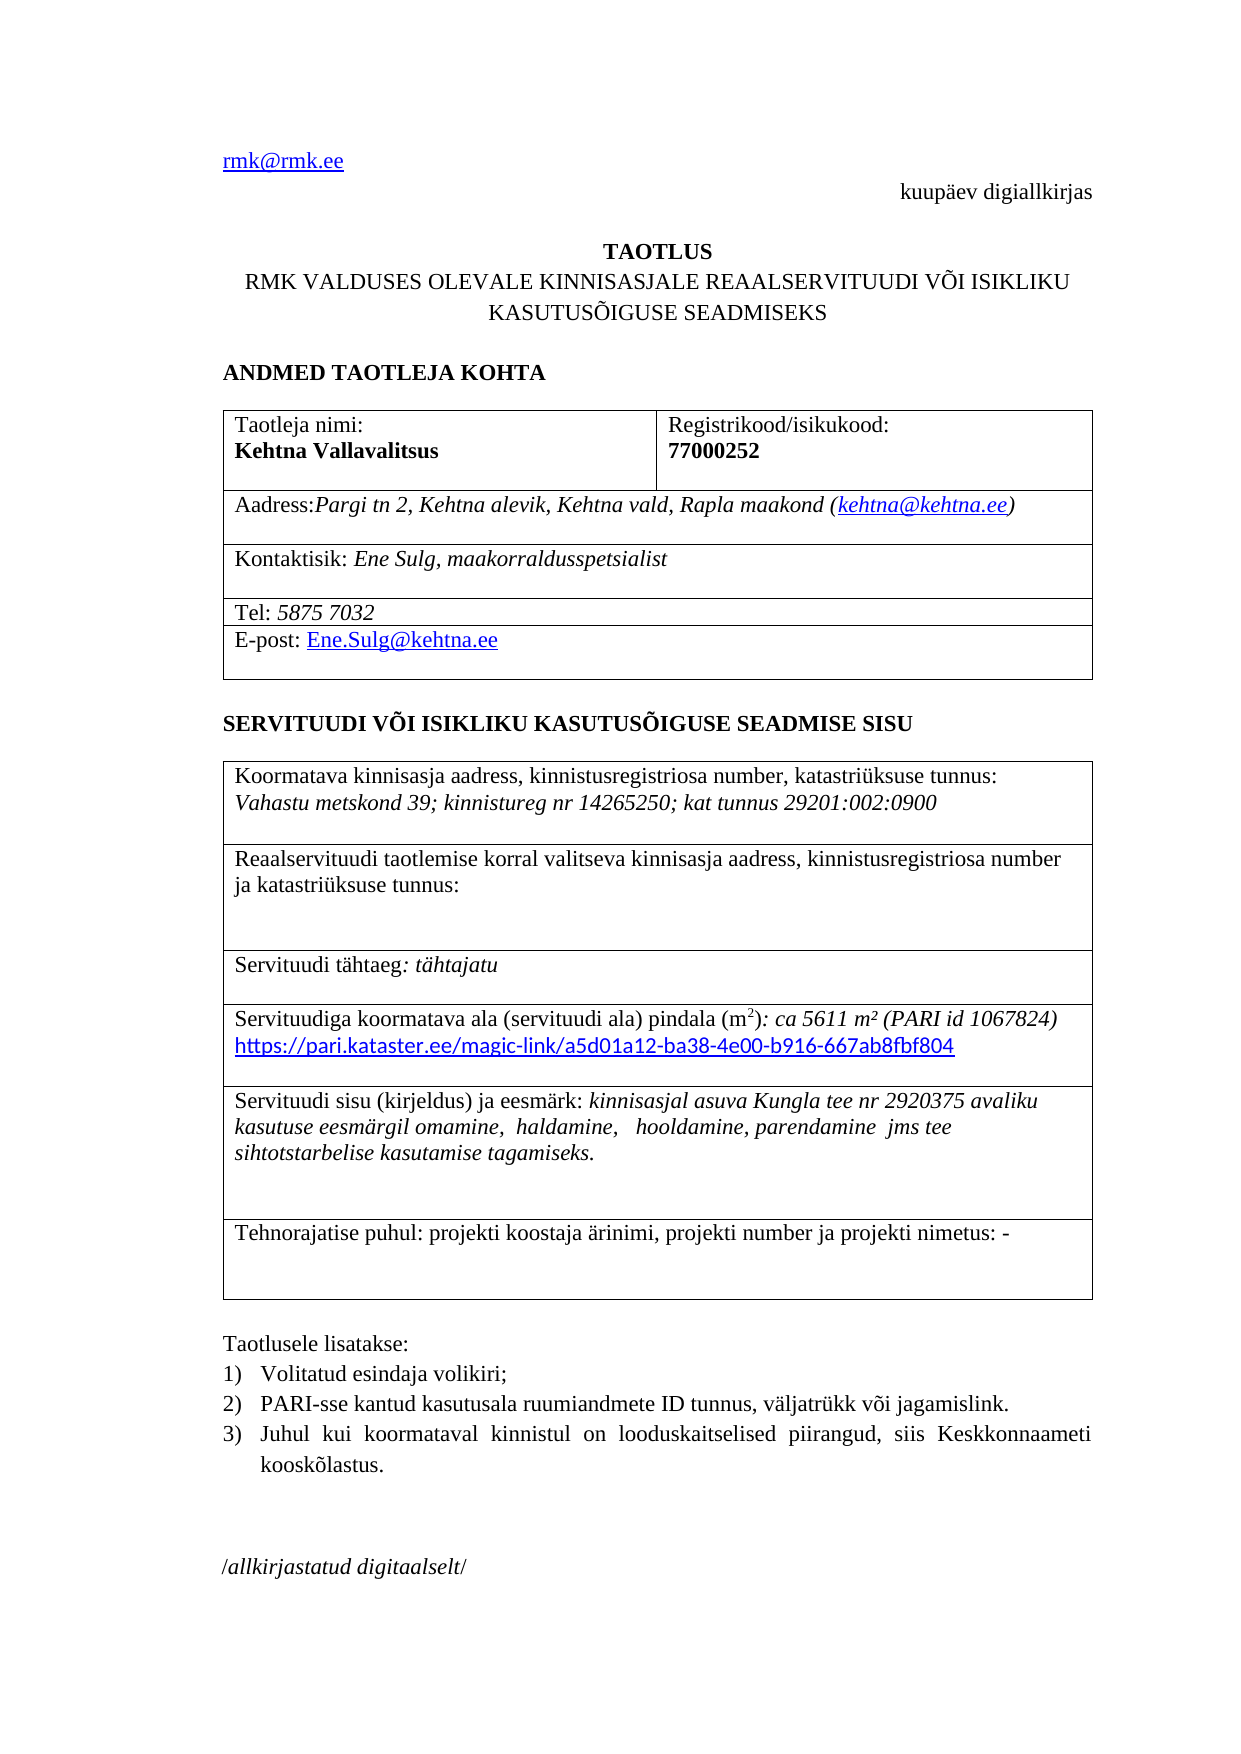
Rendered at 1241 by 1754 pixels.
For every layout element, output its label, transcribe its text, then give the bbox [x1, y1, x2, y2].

table_cell Tehnorajatise puhul: projekti koostaja ärinimi, projekti number ja projekti nimetus: - [224, 1220, 1092, 1298]
list RMK VALDUSES OLEVALE KINNISASJALE REAALSERVITUUDI VÕI ISIKLIKU KASUTUSÕIGUSE SEADMISEKS [223, 268, 1093, 325]
list ANDMED TAOTLEJA KOHTA [223, 359, 1093, 385]
list rmk@rmk.ee [223, 148, 1093, 174]
table_cell Tel: 5875 7032 [224, 599, 1092, 625]
list Volitatud esindaja volikiri; [223, 1360, 1093, 1386]
table_cell Kontaktisik: Ene Sulg, maakorraldusspetsialist [224, 545, 1092, 598]
list SERVITUUDI VÕI ISIKLIKU KASUTUSÕIGUSE SEADMISE SISU [223, 710, 1093, 736]
table_cell Servituudiga koormatava ala (servituudi ala) pindala (m2): ca 5611 m² (PARI id 1067824) https://pari.kataster.ee/magic-link/a5d01a12-ba38-4e00-b916-667ab8fbf804 [224, 1005, 1092, 1086]
table_cell Servituudi tähtaeg: tähtajatu [224, 951, 1092, 1004]
text /allkirjastatud digitaalselt/ [148, 1553, 1093, 1579]
table_header Taotleja nimi: Kehtna Vallavalitsus [224, 411, 656, 490]
table_header Registrikood/isikukood: 77000252 [657, 411, 1092, 490]
table_cell Aadress:Pargi tn 2, Kehtna alevik, Kehtna vald, Rapla maakond (kehtna@kehtna.ee) [224, 491, 1092, 544]
list Taotlusele lisatakse: [223, 1330, 1093, 1356]
list Juhul kui koormataval kinnistul on looduskaitselised piirangud, siis Keskkonnaameti kooskõlastus. [223, 1420, 1093, 1477]
table_cell E-post: Ene.Sulg@kehtna.ee [224, 626, 1092, 679]
list TAOTLUS [223, 238, 1093, 264]
table_cell Reaalservituudi taotlemise korral valitseva kinnisasja aadress, kinnistusregistriosa number ja katastriüksuse tunnus: [224, 845, 1092, 950]
table_cell Servituudi sisu (kirjeldus) ja eesmärk: kinnisasjal asuva Kungla tee nr 2920375 avaliku kasutuse eesmärgil omamine, haldamine, hooldamine, parendamine jms tee sihtotstarbelise kasutamise tagamiseks. [224, 1087, 1092, 1218]
list PARI-sse kantud kasutusala ruumiandmete ID tunnus, väljatrükk või jagamislink. [223, 1390, 1093, 1417]
table_header Koormatava kinnisasja aadress, kinnistusregistriosa number, katastriüksuse tunnus: Vahastu metskond 39; kinnistureg nr 14265250; kat tunnus 29201:002:0900 [224, 762, 1092, 844]
list kuupäev digiallkirjas [223, 178, 1093, 204]
